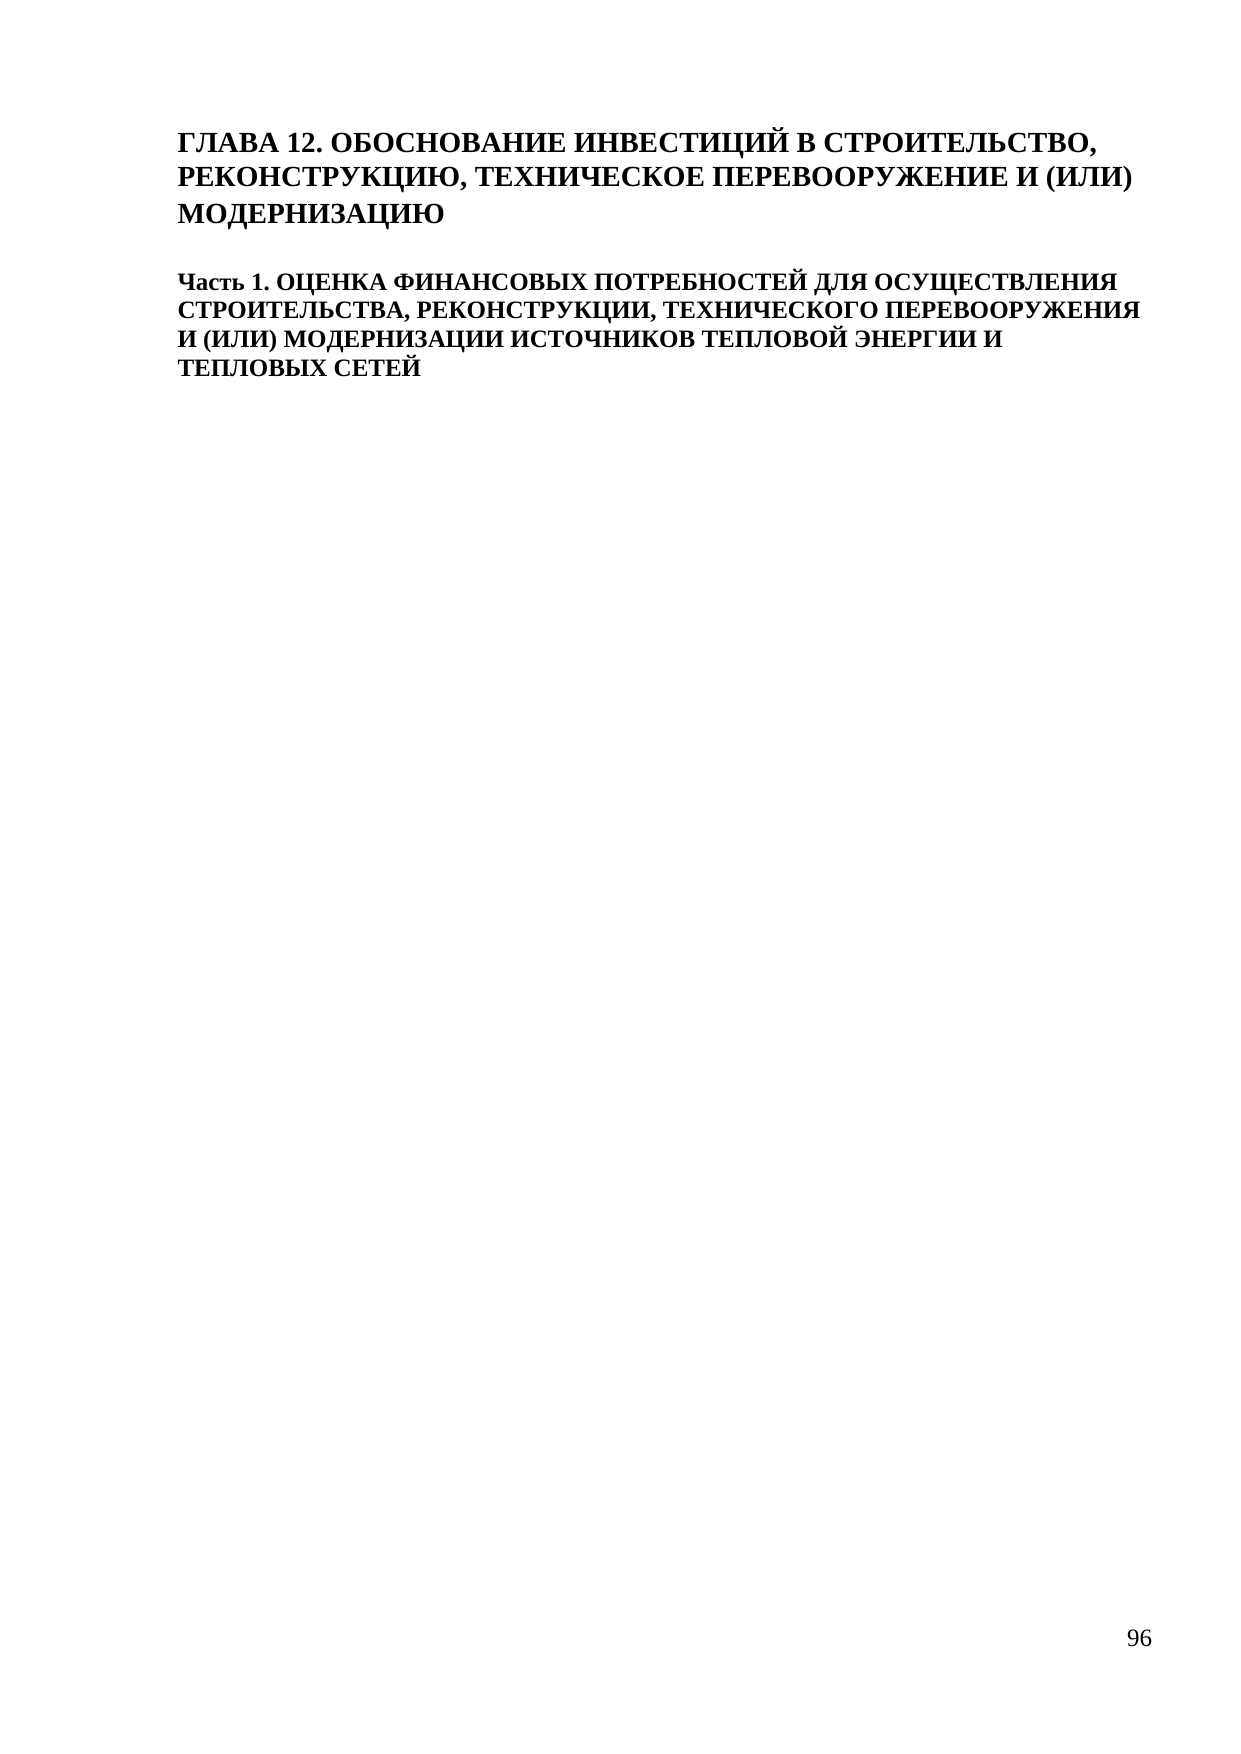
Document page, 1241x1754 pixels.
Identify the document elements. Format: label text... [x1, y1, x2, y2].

text ГЛАВА 12. ОБОСНОВАНИЕ ИНВЕСТИЦИЙ В СТРОИТЕЛЬСТВО, РЕКОНСТРУКЦИЮ, ТЕХНИЧЕСКОЕ ПЕРЕВООРУЖЕНИЕ И (ИЛИ) МОДЕРНИЗАЦИЮ [177, 125, 1152, 231]
text Часть 1. ОЦЕНКА ФИНАНСОВЫХ ПОТРЕБНОСТЕЙ ДЛЯ ОСУЩЕСТВЛЕНИЯ СТРОИТЕЛЬСТВА, РЕКОНСТРУКЦИИ, ТЕХНИЧЕСКОГО ПЕРЕВООРУЖЕНИЯ И (ИЛИ) МОДЕРНИЗАЦИИ ИСТОЧНИКОВ ТЕПЛОВОЙ ЭНЕРГИИ И ТЕПЛОВЫХ СЕТЕЙ [177, 267, 1152, 382]
